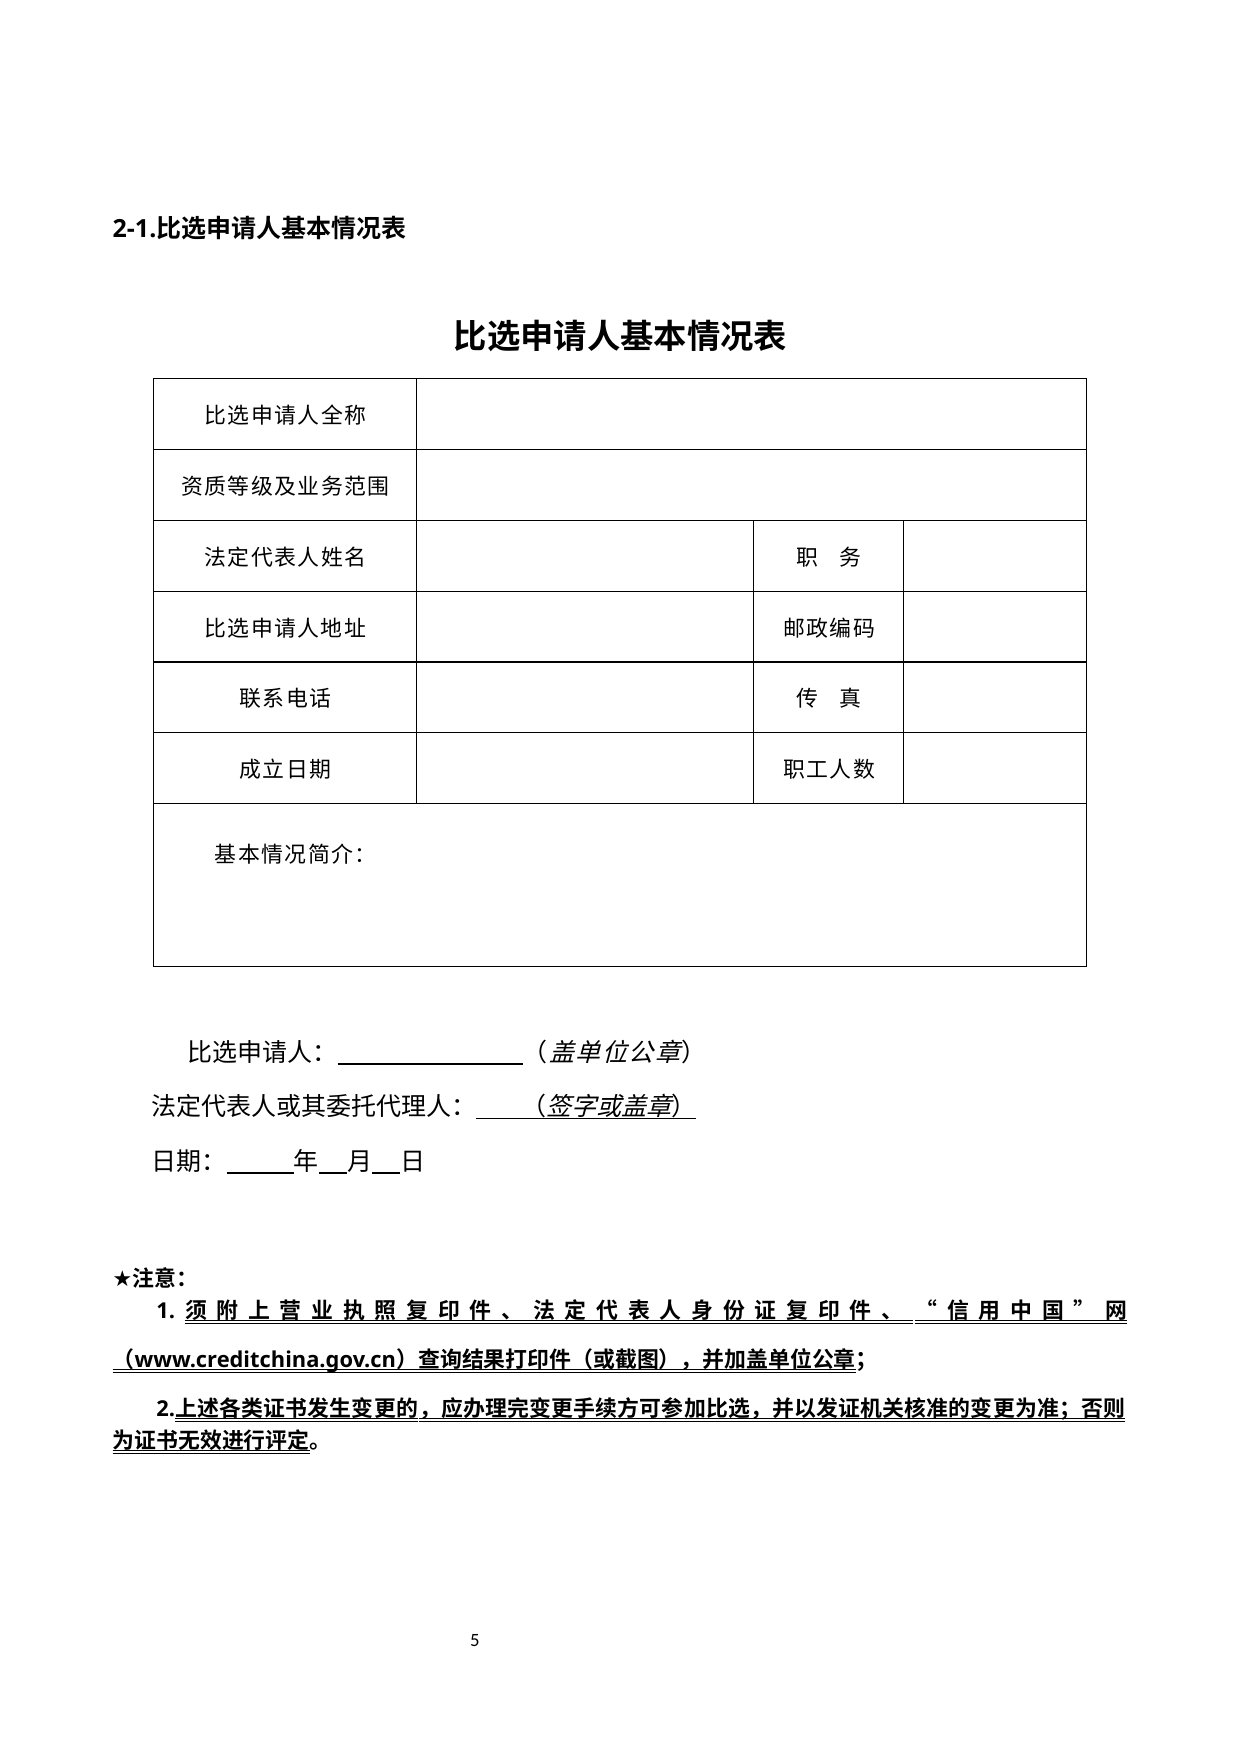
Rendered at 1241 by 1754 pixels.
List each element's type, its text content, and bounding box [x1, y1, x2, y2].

text 比选申请人： （盖单位公章） [112, 1032, 1128, 1068]
table_cell [417, 733, 753, 803]
table_header [417, 379, 1086, 449]
table_cell 邮政编码 [754, 592, 903, 661]
table_cell [904, 521, 1086, 591]
table_cell [417, 450, 1086, 520]
table_cell 法定代表人姓名 [154, 521, 416, 591]
table_cell [417, 592, 753, 661]
table_cell [904, 733, 1086, 803]
text ★注意： [112, 1260, 1128, 1293]
table_cell [417, 663, 753, 732]
table_cell [417, 521, 753, 591]
table_cell [904, 592, 1086, 661]
text 2.上述各类证书发生变更的，应办理完变更手续方可参加比选，并以发证机关核准的变更为准；否则为证书无效进行评定。 [112, 1390, 1128, 1455]
table_cell 职工人数 [754, 733, 903, 803]
table_cell 比选申请人地址 [154, 592, 416, 661]
table_cell 资质等级及业务范围 [154, 450, 416, 520]
table_cell 联系电话 [154, 663, 416, 732]
table_header 比选申请人全称 [154, 379, 416, 449]
table_cell 传 真 [754, 663, 903, 732]
table_cell 职 务 [754, 521, 903, 591]
table_cell 基本情况简介： [154, 804, 1086, 966]
text 日期： 年 月 日 [112, 1141, 1128, 1177]
table_cell 成立日期 [154, 733, 416, 803]
table_cell [904, 663, 1086, 732]
text 1.须附上营业执照复印件、法定代表人身份证复印件、“信用中国”网（www.creditchina.gov.cn）查询结果打印件（或截图），并加盖单位公章； [112, 1293, 1128, 1390]
text 比选申请人基本情况表 [112, 301, 1128, 366]
text 法定代表人或其委托代理人： （签字或盖章） [112, 1087, 1128, 1123]
text 2-1.比选申请人基本情况表 [112, 194, 1128, 259]
